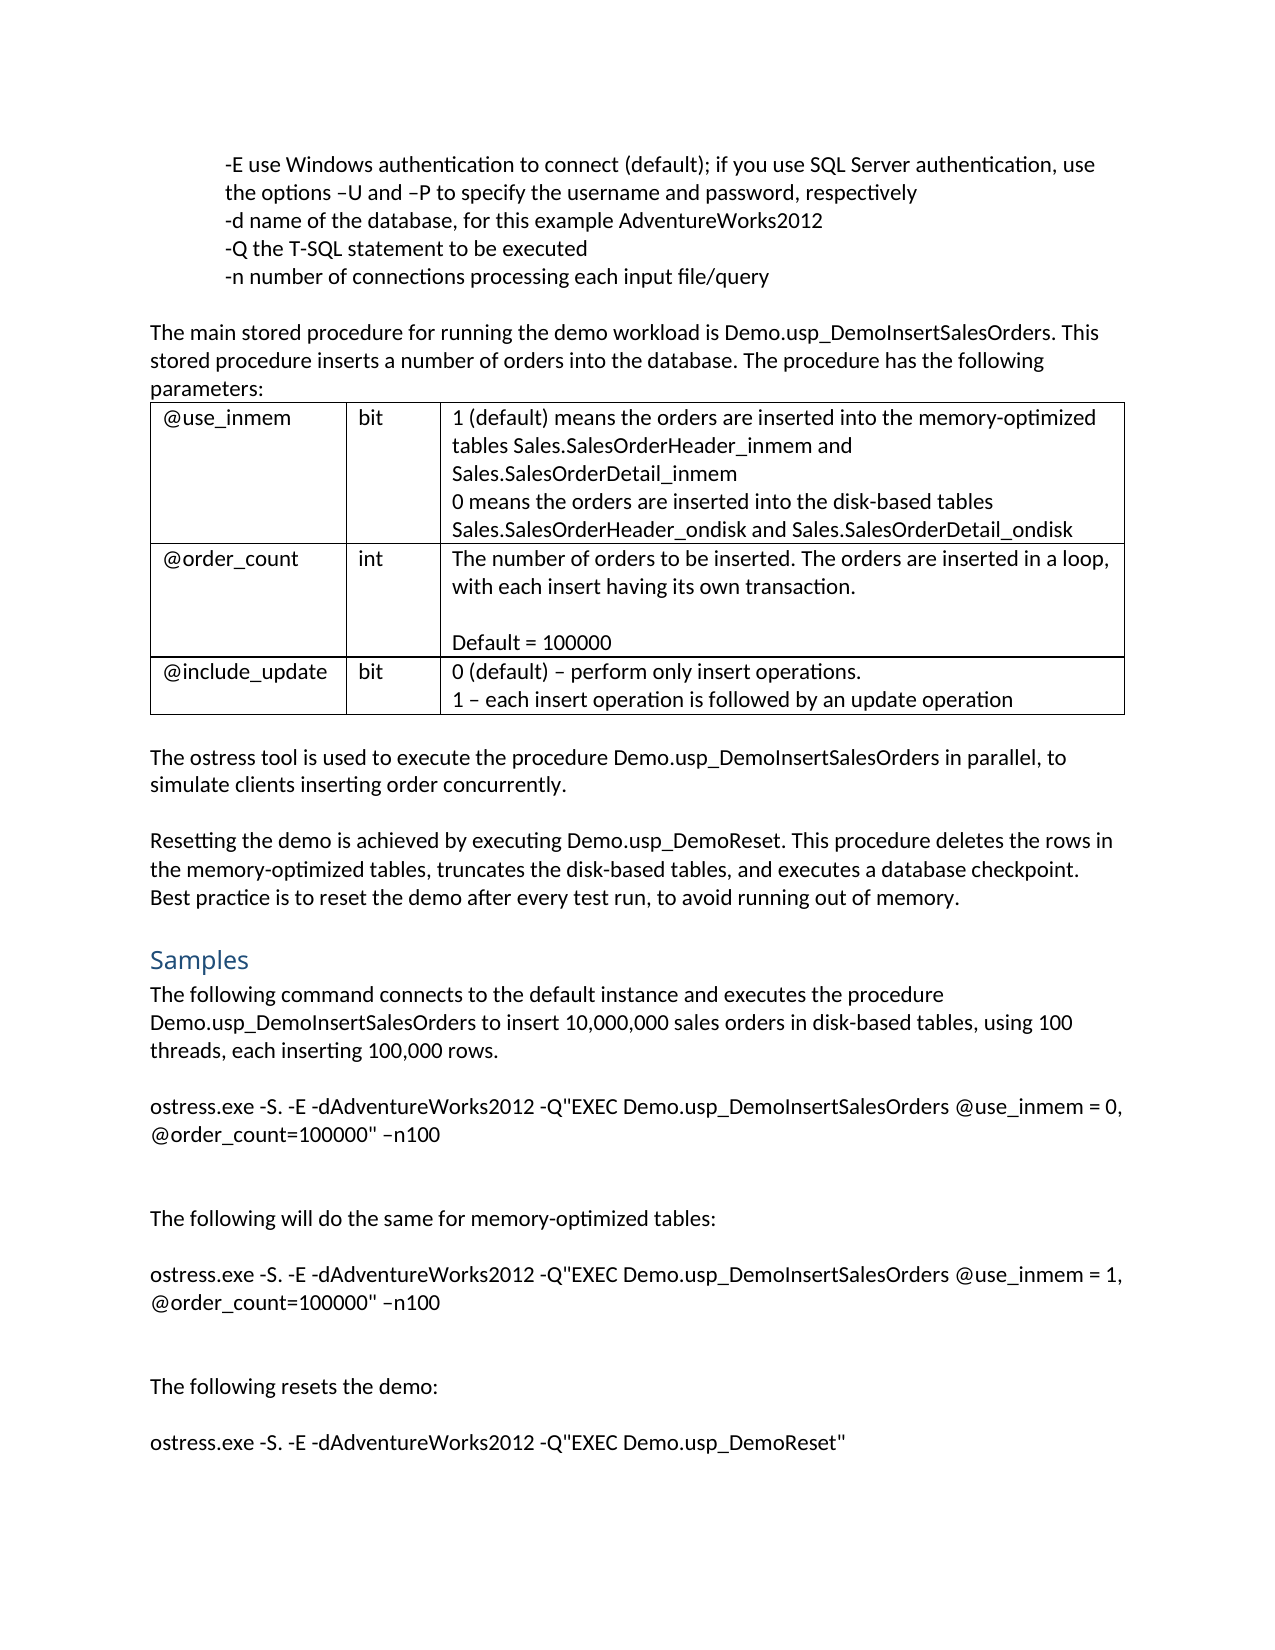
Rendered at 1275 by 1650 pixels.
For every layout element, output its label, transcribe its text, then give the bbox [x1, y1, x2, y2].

text -d name of the database, for this example AdventureWorks2012 [225, 206, 1125, 234]
text The following will do the same for memory-optimized tables: [150, 1204, 1125, 1232]
text ostress.exe -S. -E -dAdventureWorks2012 -Q"EXEC Demo.usp_DemoInsertSalesOrders @use_inmem = 0, @order_count=100000" –n100 [150, 1092, 1125, 1148]
text -E use Windows authentication to connect (default); if you use SQL Server authentication, use the options –U and –P to specify the username and password, respectively [225, 150, 1125, 206]
text Resetting the demo is achieved by executing Demo.usp_DemoReset. This procedure deletes the rows in the memory-optimized tables, truncates the disk-based tables, and executes a database checkpoint. Best practice is to reset the demo after every test run, to avoid running out of memory. [150, 827, 1125, 911]
table_header bit [347, 403, 440, 543]
table_cell int [347, 544, 440, 656]
table_cell @order_count [151, 544, 346, 656]
text The main stored procedure for running the demo workload is Demo.usp_DemoInsertSalesOrders. This stored procedure inserts a number of orders into the database. The procedure has the following parameters: [150, 318, 1125, 402]
table_header 1 (default) means the orders are inserted into the memory-optimized tables Sales.SalesOrderHeader_inmem and Sales.SalesOrderDetail_inmem 0 means the orders are inserted into the disk-based tables Sales.SalesOrderHeader_ondisk and Sales.SalesOrderDetail_ondisk [441, 403, 1124, 543]
text The following command connects to the default instance and executes the procedure Demo.usp_DemoInsertSalesOrders to insert 10,000,000 sales orders in disk-based tables, using 100 threads, each inserting 100,000 rows. [150, 980, 1125, 1064]
table_header @use_inmem [151, 403, 346, 543]
text The ostress tool is used to execute the procedure Demo.usp_DemoInsertSalesOrders in parallel, to simulate clients inserting order concurrently. [150, 743, 1125, 799]
text ostress.exe -S. -E -dAdventureWorks2012 -Q"EXEC Demo.usp_DemoInsertSalesOrders @use_inmem = 1, @order_count=100000" –n100 [150, 1260, 1125, 1316]
table_cell bit [347, 658, 440, 713]
table_cell @include_update [151, 658, 346, 713]
text The following resets the demo: [150, 1372, 1125, 1400]
text -Q the T-SQL statement to be executed [225, 234, 1125, 262]
text -n number of connections processing each input file/query [225, 262, 1125, 290]
subtitle Samples [150, 943, 1125, 977]
table_cell The number of orders to be inserted. The orders are inserted in a loop, with each insert having its own transaction. Default = 100000 [441, 544, 1124, 656]
text ostress.exe -S. -E -dAdventureWorks2012 -Q"EXEC Demo.usp_DemoReset" [150, 1428, 1125, 1456]
table_cell 0 (default) – perform only insert operations. 1 – each insert operation is followed by an update operation [441, 658, 1124, 713]
